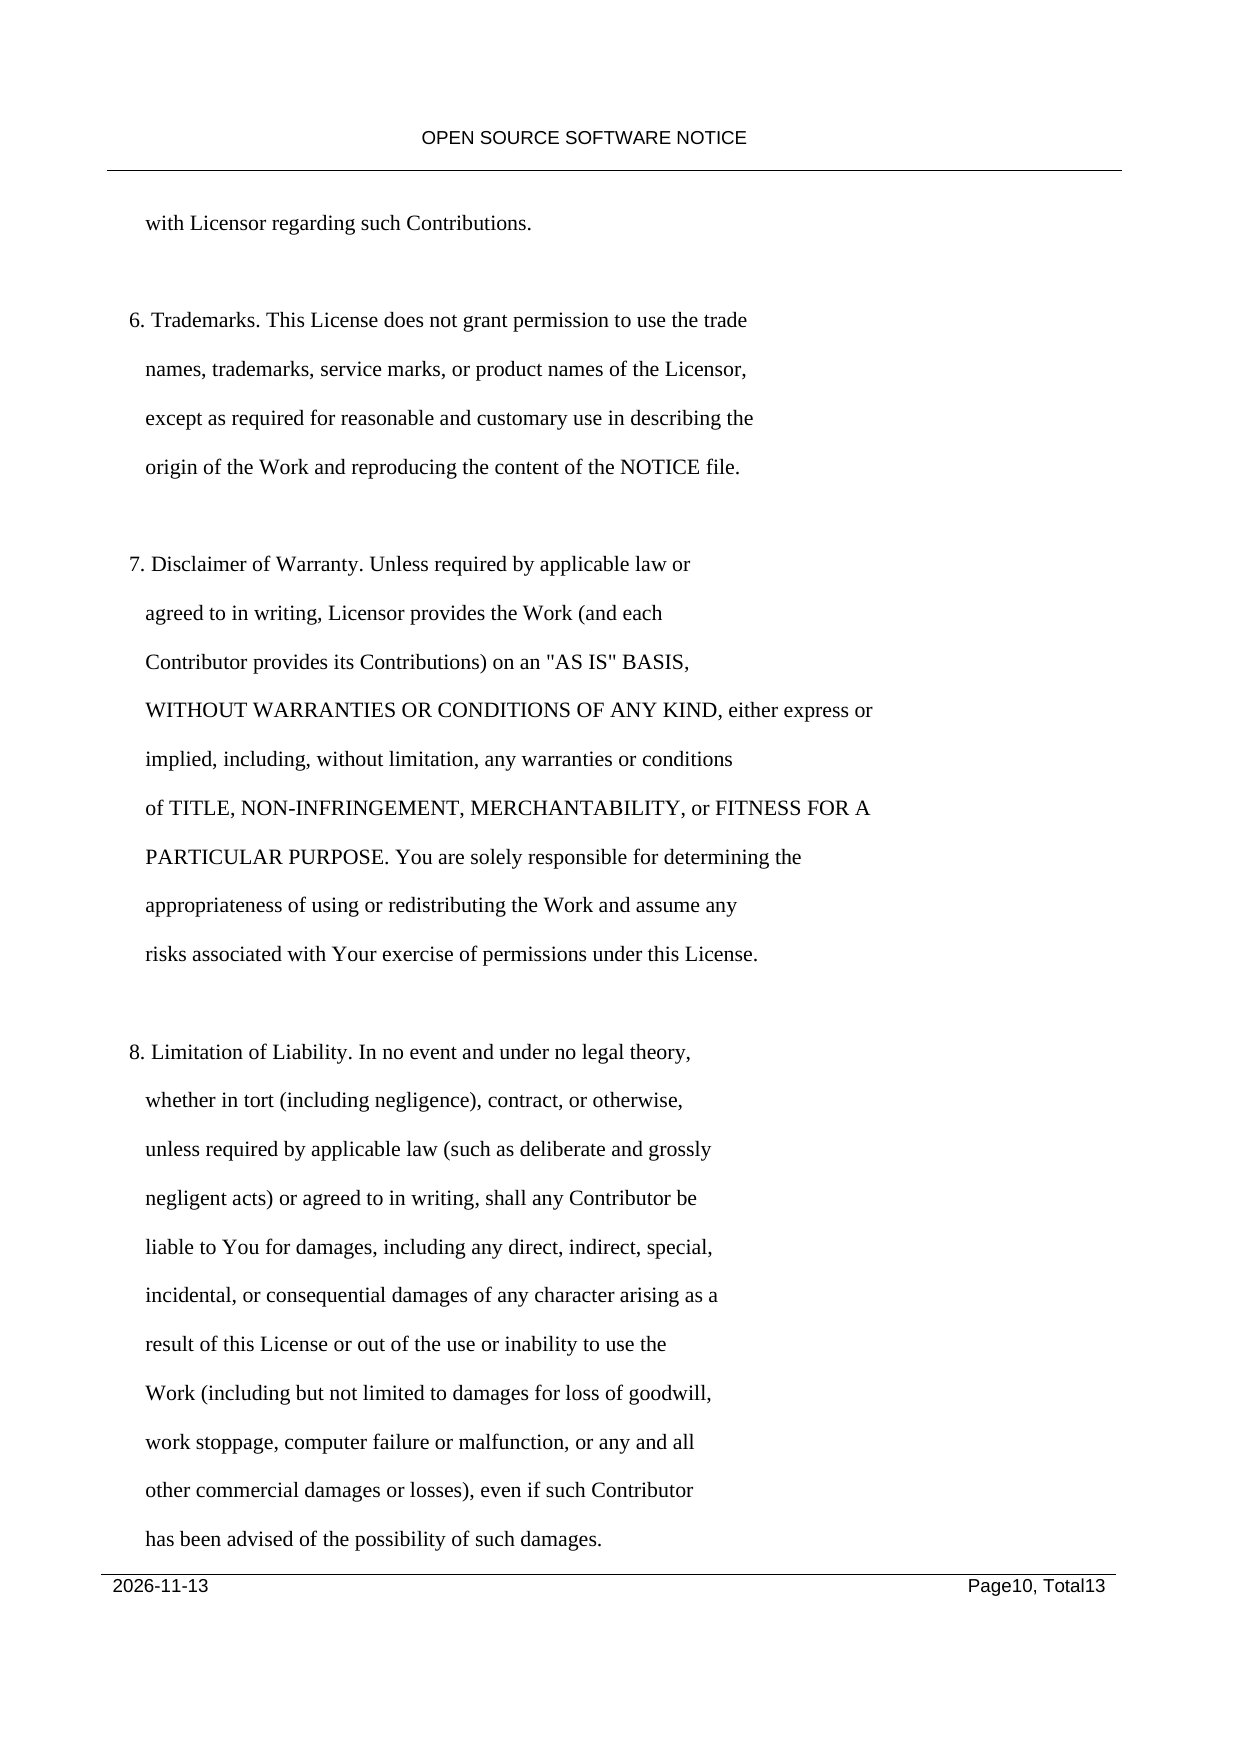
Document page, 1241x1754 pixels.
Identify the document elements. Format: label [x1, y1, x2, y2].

text [112, 206, 1128, 1555]
